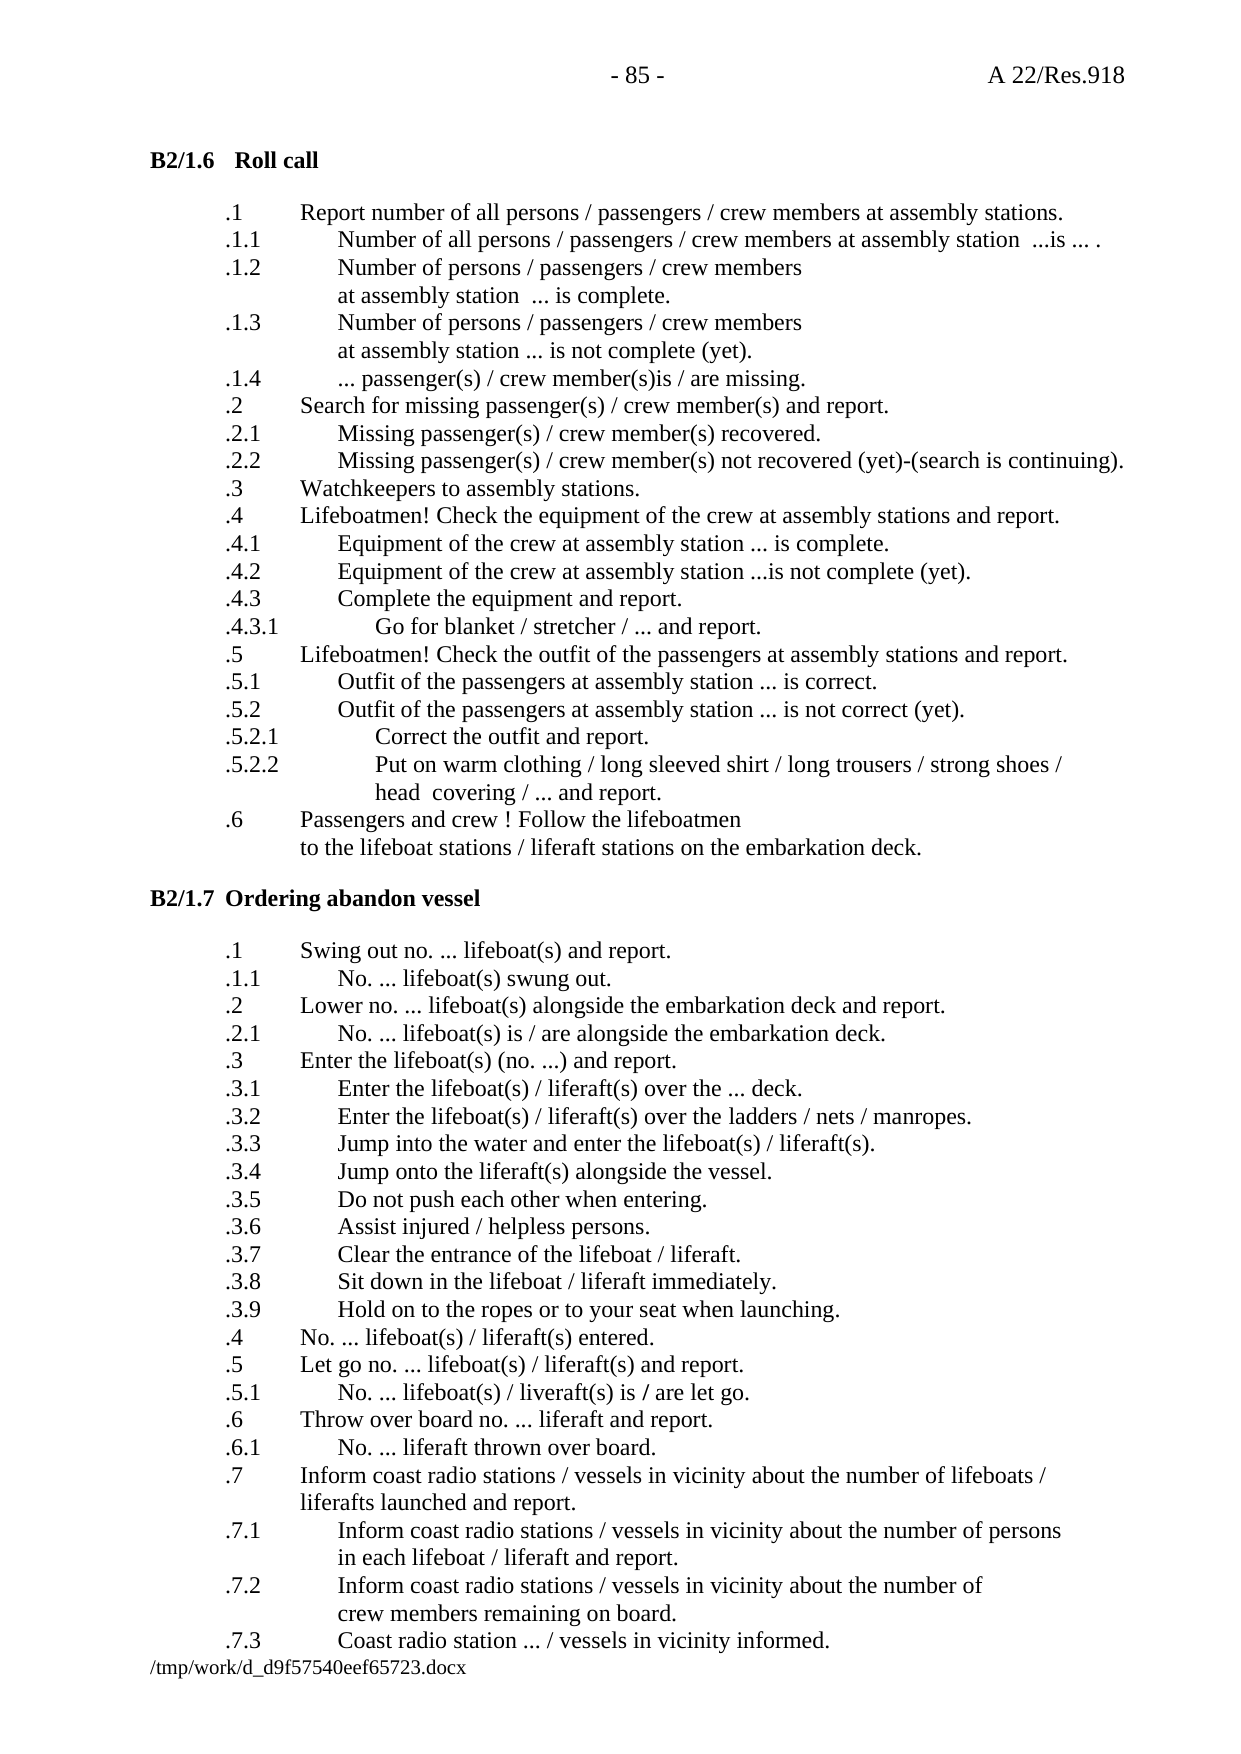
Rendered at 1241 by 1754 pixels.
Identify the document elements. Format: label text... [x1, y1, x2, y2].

text .7.3 Coast radio station ... / vessels in vicinity informed. [225, 1626, 1128, 1654]
text .1.3 Number of persons / passengers / crew members [225, 308, 1128, 336]
text .3.4 Jump onto the liferaft(s) alongside the vessel. [225, 1157, 1128, 1184]
text .2 Search for missing passenger(s) / crew member(s) and report. [225, 391, 1128, 419]
text to the lifeboat stations / liferaft stations on the embarkation deck. [150, 833, 1128, 860]
text .6 Passengers and crew ! Follow the lifeboatmen [225, 805, 1128, 833]
text .1.2 Number of persons / passengers / crew members [225, 253, 1128, 281]
text .3.7 Clear the entrance of the lifeboat / liferaft. [225, 1240, 1128, 1267]
text B2/1.6 Roll call [150, 146, 1128, 174]
text .4.3 Complete the equipment and report. [225, 584, 1128, 612]
text .4.3.1 Go for blanket / stretcher / ... and report. [225, 612, 1128, 639]
text B2/1.7 Ordering abandon vessel [150, 884, 1128, 912]
text .5.1 No. ... lifeboat(s) / liveraft(s) is / are let go. [225, 1378, 1128, 1405]
text .7 Inform coast radio stations / vessels in vicinity about the number of lifeboats / [225, 1461, 1128, 1488]
text .3.3 Jump into the water and enter the lifeboat(s) / liferaft(s). [225, 1129, 1128, 1157]
text .1 Swing out no. ... lifeboat(s) and report. [225, 936, 1128, 964]
text at assembly station ... is not complete (yet). [150, 336, 1128, 363]
text .3.8 Sit down in the lifeboat / liferaft immediately. [225, 1267, 1128, 1295]
text .3.9 Hold on to the ropes or to your seat when launching. [225, 1295, 1128, 1323]
text .3 Watchkeepers to assembly stations. [225, 474, 1128, 502]
text .3.2 Enter the lifeboat(s) / liferaft(s) over the ladders / nets / manropes. [225, 1102, 1128, 1129]
text .5.2.2 Put on warm clothing / long sleeved shirt / long trousers / strong shoes / [225, 750, 1128, 778]
text .5.2.1 Correct the outfit and report. [225, 722, 1128, 750]
text .4 No. ... lifeboat(s) / liferaft(s) entered. [225, 1323, 1128, 1350]
text .1.4 ... passenger(s) / crew member(s)is / are missing. [225, 363, 1128, 391]
text .2 Lower no. ... lifeboat(s) alongside the embarkation deck and report. [225, 991, 1128, 1019]
text .6.1 No. ... liferaft thrown over board. [225, 1433, 1128, 1461]
text .4.2 Equipment of the crew at assembly station ...is not complete (yet). [225, 557, 1128, 584]
text .3.5 Do not push each other when entering. [225, 1184, 1128, 1212]
text .1 Report number of all persons / passengers / crew members at assembly stations. [225, 198, 1128, 226]
text .7.2 Inform coast radio stations / vessels in vicinity about the number of [225, 1571, 1128, 1599]
text .3 Enter the lifeboat(s) (no. ...) and report. [225, 1047, 1128, 1074]
text .4 Lifeboatmen! Check the equipment of the crew at assembly stations and report. [225, 502, 1128, 529]
text .2.1 No. ... lifeboat(s) is / are alongside the embarkation deck. [225, 1019, 1128, 1047]
text .5.2 Outfit of the passengers at assembly station ... is not correct (yet). [225, 695, 1128, 722]
text crew members remaining on board. [150, 1599, 1128, 1626]
text .5 Let go no. ... lifeboat(s) / liferaft(s) and report. [225, 1350, 1128, 1378]
text .7.1 Inform coast radio stations / vessels in vicinity about the number of persons [225, 1516, 1128, 1543]
text .3.6 Assist injured / helpless persons. [225, 1212, 1128, 1240]
text at assembly station ... is complete. [225, 281, 1128, 308]
text .5 Lifeboatmen! Check the outfit of the passengers at assembly stations and report. [225, 639, 1128, 667]
text .1.1 Number of all persons / passengers / crew members at assembly station ...is ... . [225, 226, 1128, 253]
text .4.1 Equipment of the crew at assembly station ... is complete. [225, 529, 1128, 557]
text .2.2 Missing passenger(s) / crew member(s) not recovered (yet)-(search is continuing). [225, 446, 1128, 474]
text .6 Throw over board no. ... liferaft and report. [225, 1405, 1128, 1433]
text .3.1 Enter the lifeboat(s) / liferaft(s) over the ... deck. [225, 1074, 1128, 1102]
text .1.1 No. ... lifeboat(s) swung out. [225, 964, 1128, 991]
text head covering / ... and report. [150, 778, 1128, 805]
text .2.1 Missing passenger(s) / crew member(s) recovered. [225, 419, 1128, 446]
text in each lifeboat / liferaft and report. [150, 1543, 1128, 1571]
text liferafts launched and report. [150, 1488, 1128, 1516]
text .5.1 Outfit of the passengers at assembly station ... is correct. [225, 667, 1128, 695]
